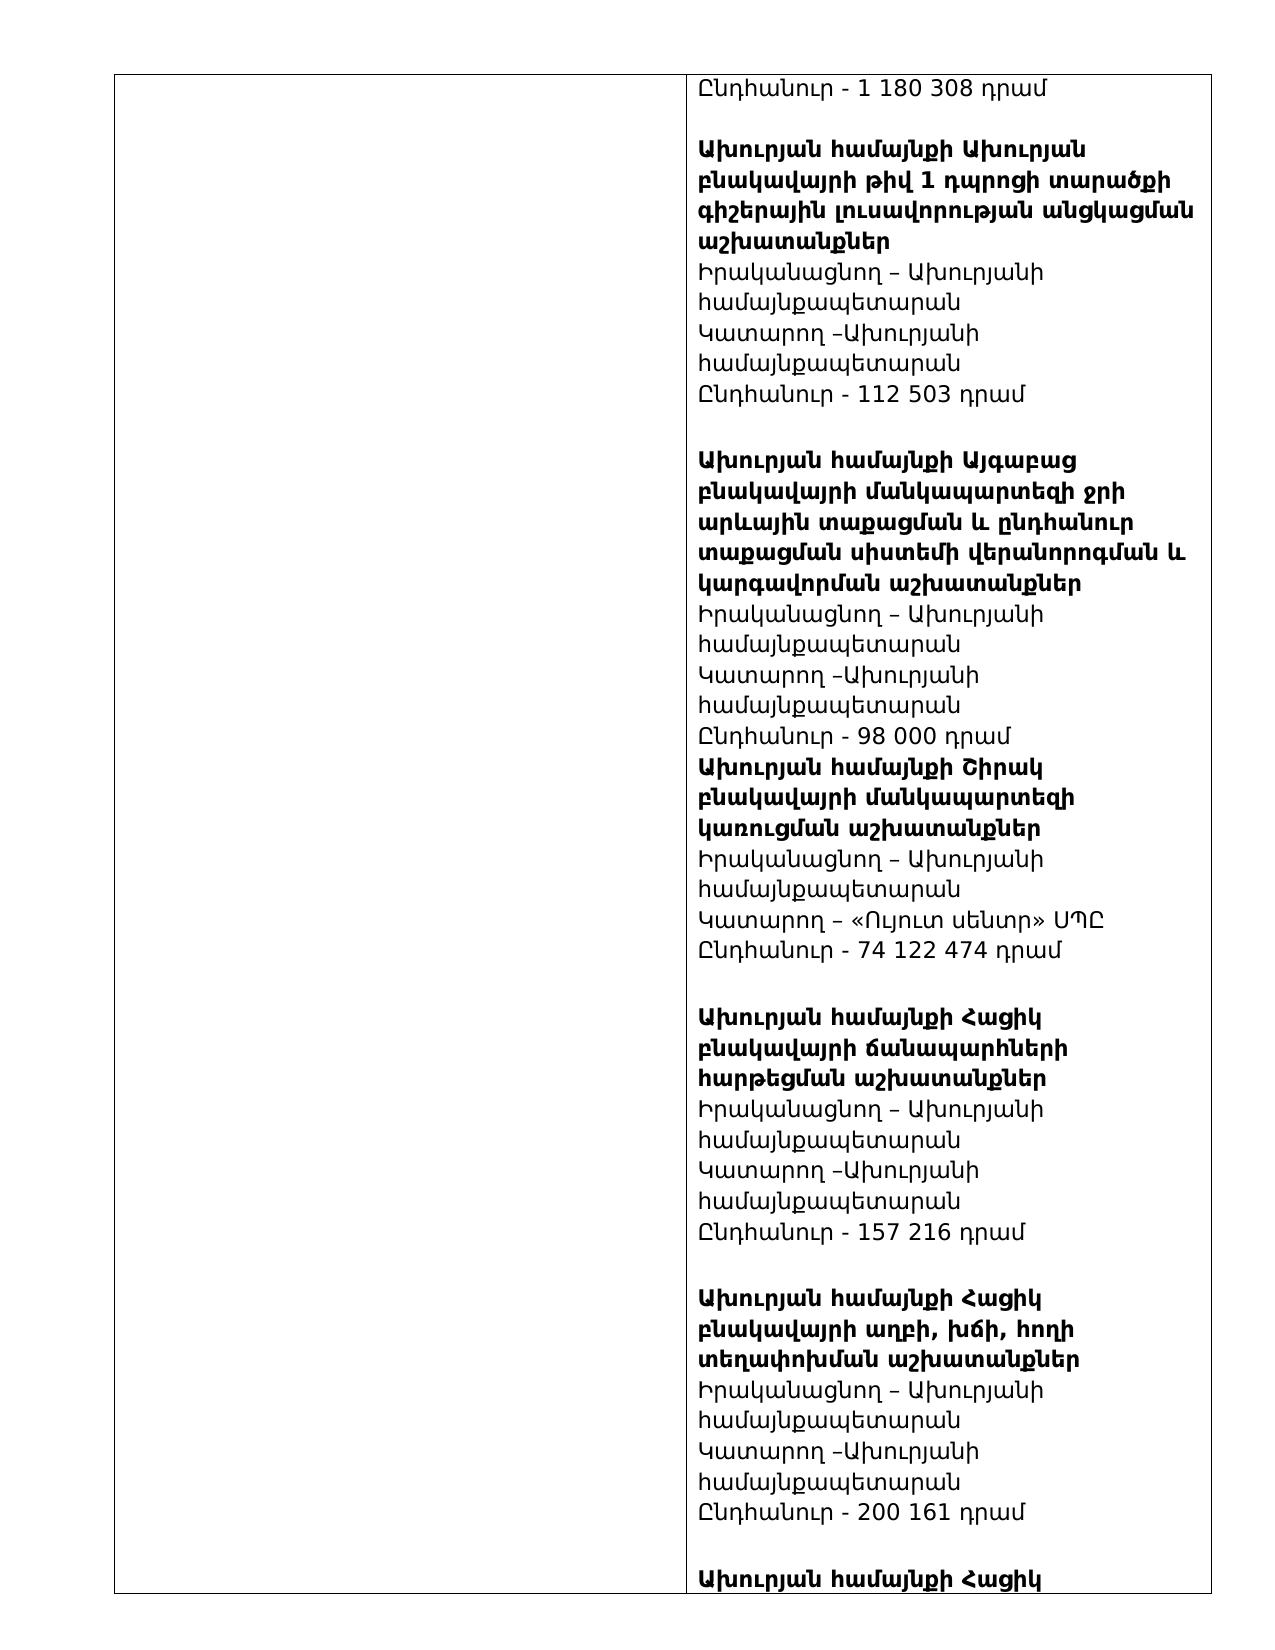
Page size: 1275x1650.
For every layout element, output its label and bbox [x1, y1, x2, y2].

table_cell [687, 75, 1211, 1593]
table_cell [115, 75, 686, 1593]
